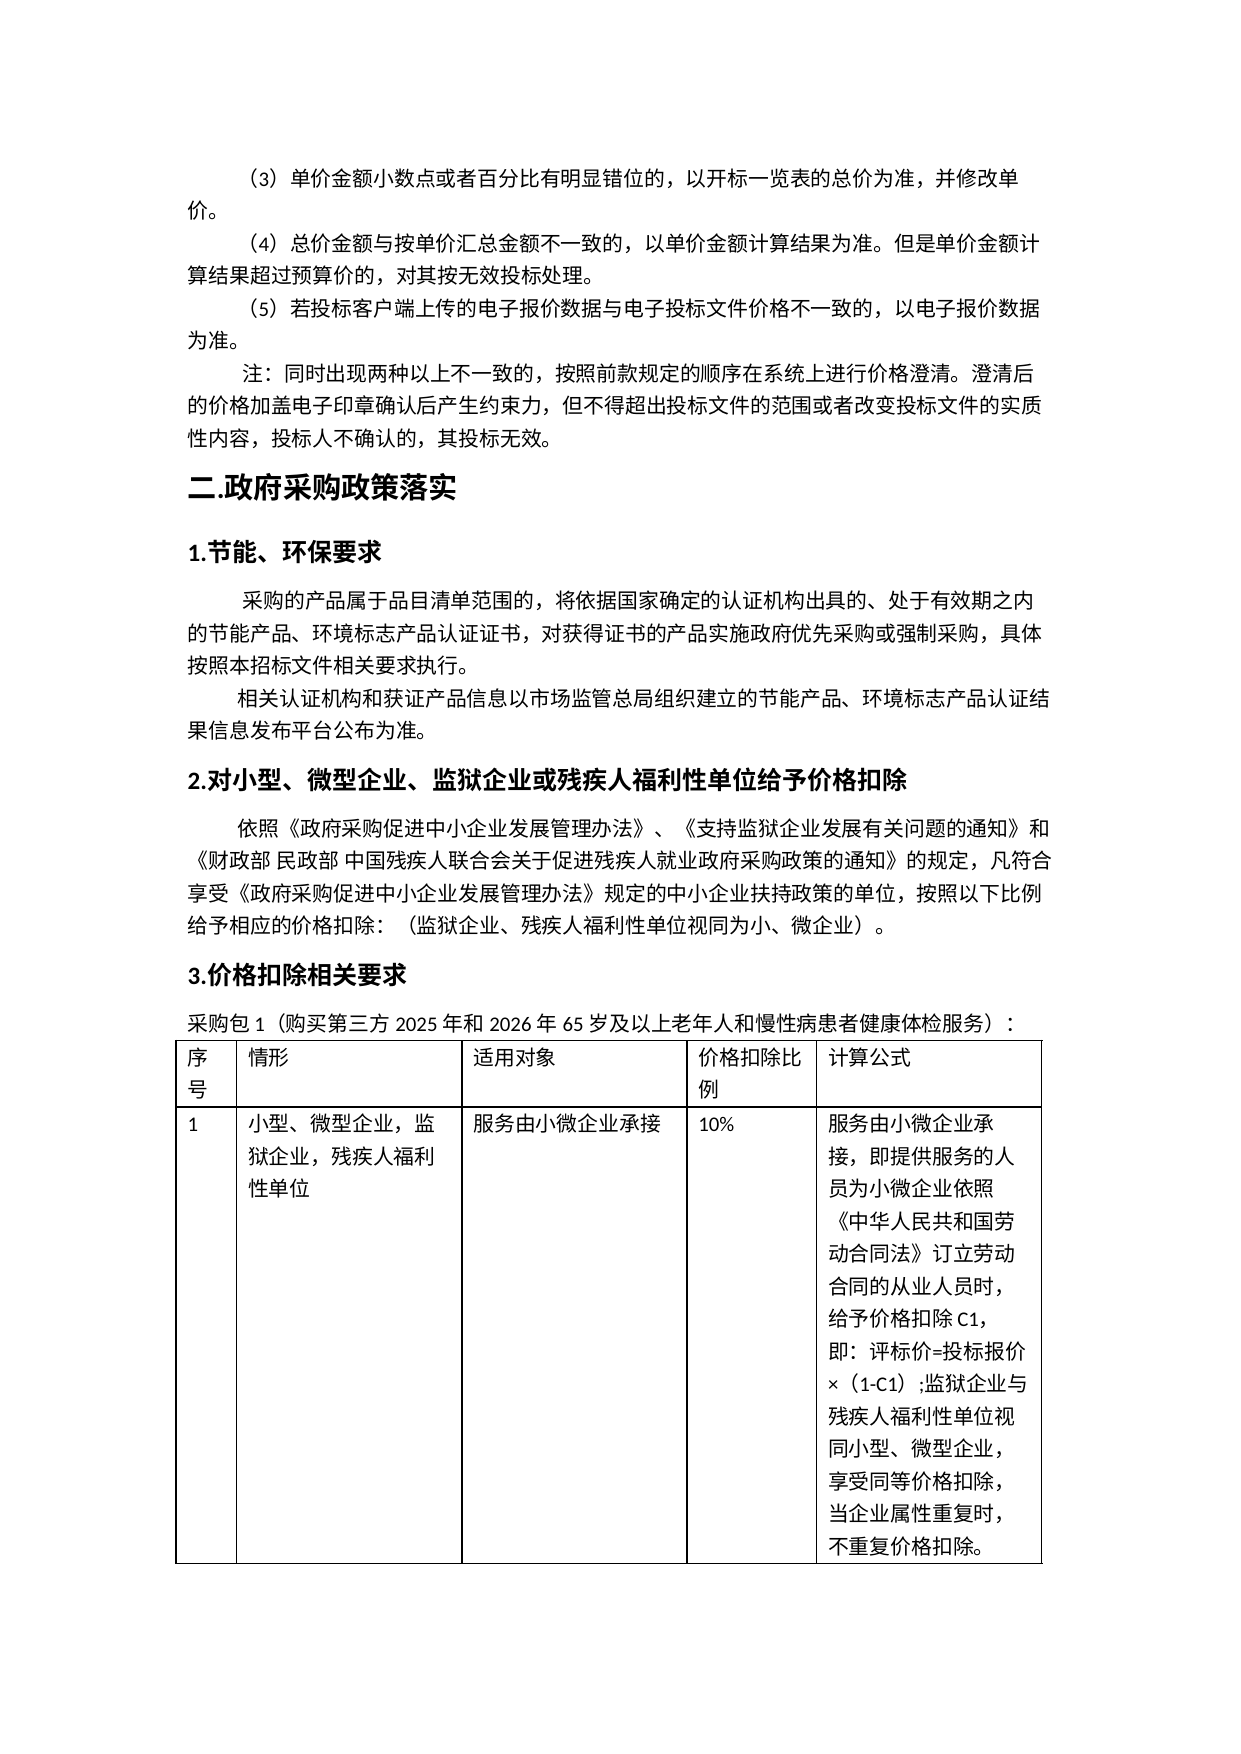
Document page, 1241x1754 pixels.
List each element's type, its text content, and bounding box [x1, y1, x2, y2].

table_cell 1 [177, 1108, 236, 1563]
text 相关认证机构和获证产品信息以市场监管总局组织建立的节能产品、环境标志产品认证结果信息发布平台公布为准。 [187, 682, 1053, 747]
text 3.价格扣除相关要求 [187, 942, 1053, 1007]
table_cell 服务由小微企业承接，即提供服务的人员为小微企业依照《中华人民共和国劳动合同法》订立劳动合同的从业人员时，给予价格扣除C1，即：评标价=投标报价×（1-C1）;监狱企业与残疾人福利性单位视同小型、微型企业，享受同等价格扣除，当企业属性重复时，不重复价格扣除。 [817, 1108, 1041, 1563]
table_header 情形 [237, 1041, 461, 1106]
text 采购的产品属于品目清单范围的，将依据国家确定的认证机构出具的、处于有效期之内的节能产品、环境标志产品认证证书，对获得证书的产品实施政府优先采购或强制采购，具体按照本招标文件相关要求执行。 [187, 584, 1053, 682]
table_cell 小型、微型企业，监狱企业，残疾人福利性单位 [237, 1108, 461, 1563]
table_header 计算公式 [817, 1041, 1041, 1106]
text （5）若投标客户端上传的电子报价数据与电子投标文件价格不一致的，以电子报价数据为准。 [187, 292, 1053, 357]
text 采购包1（购买第三方 2025 年和 2026 年 65 岁及以上老年人和慢性病患者健康体检服务）： [187, 1007, 1053, 1039]
table_header 价格扣除比例 [688, 1041, 816, 1106]
table_cell 服务由小微企业承接 [463, 1108, 686, 1563]
table_header 适用对象 [463, 1041, 686, 1106]
text 注：同时出现两种以上不一致的，按照前款规定的顺序在系统上进行价格澄清。澄清后的价格加盖电子印章确认后产生约束力，但不得超出投标文件的范围或者改变投标文件的实质性内容，投标人不确认的，其投标无效。 [187, 357, 1053, 454]
table_cell 10% [688, 1108, 816, 1563]
text （3）单价金额小数点或者百分比有明显错位的，以开标一览表的总价为准，并修改单价。 [187, 162, 1053, 227]
text 依照《政府采购促进中小企业发展管理办法》、《支持监狱企业发展有关问题的通知》和《财政部 民政部 中国残疾人联合会关于促进残疾人就业政府采购政策的通知》的规定，凡符合享受《政府采购促进中小企业发展管理办法》规定的中小企业扶持政策的单位，按照以下比例给予相应的价格扣除：（监狱企业、残疾人福利性单位视同为小、微企业）。 [187, 812, 1053, 942]
text 二.政府采购政策落实 [187, 454, 1053, 519]
text 1.节能、环保要求 [187, 519, 1053, 584]
text 2.对小型、微型企业、监狱企业或残疾人福利性单位给予价格扣除 [187, 747, 1053, 812]
text （4）总价金额与按单价汇总金额不一致的，以单价金额计算结果为准。但是单价金额计算结果超过预算价的，对其按无效投标处理。 [187, 227, 1053, 292]
table_header 序号 [177, 1041, 236, 1106]
